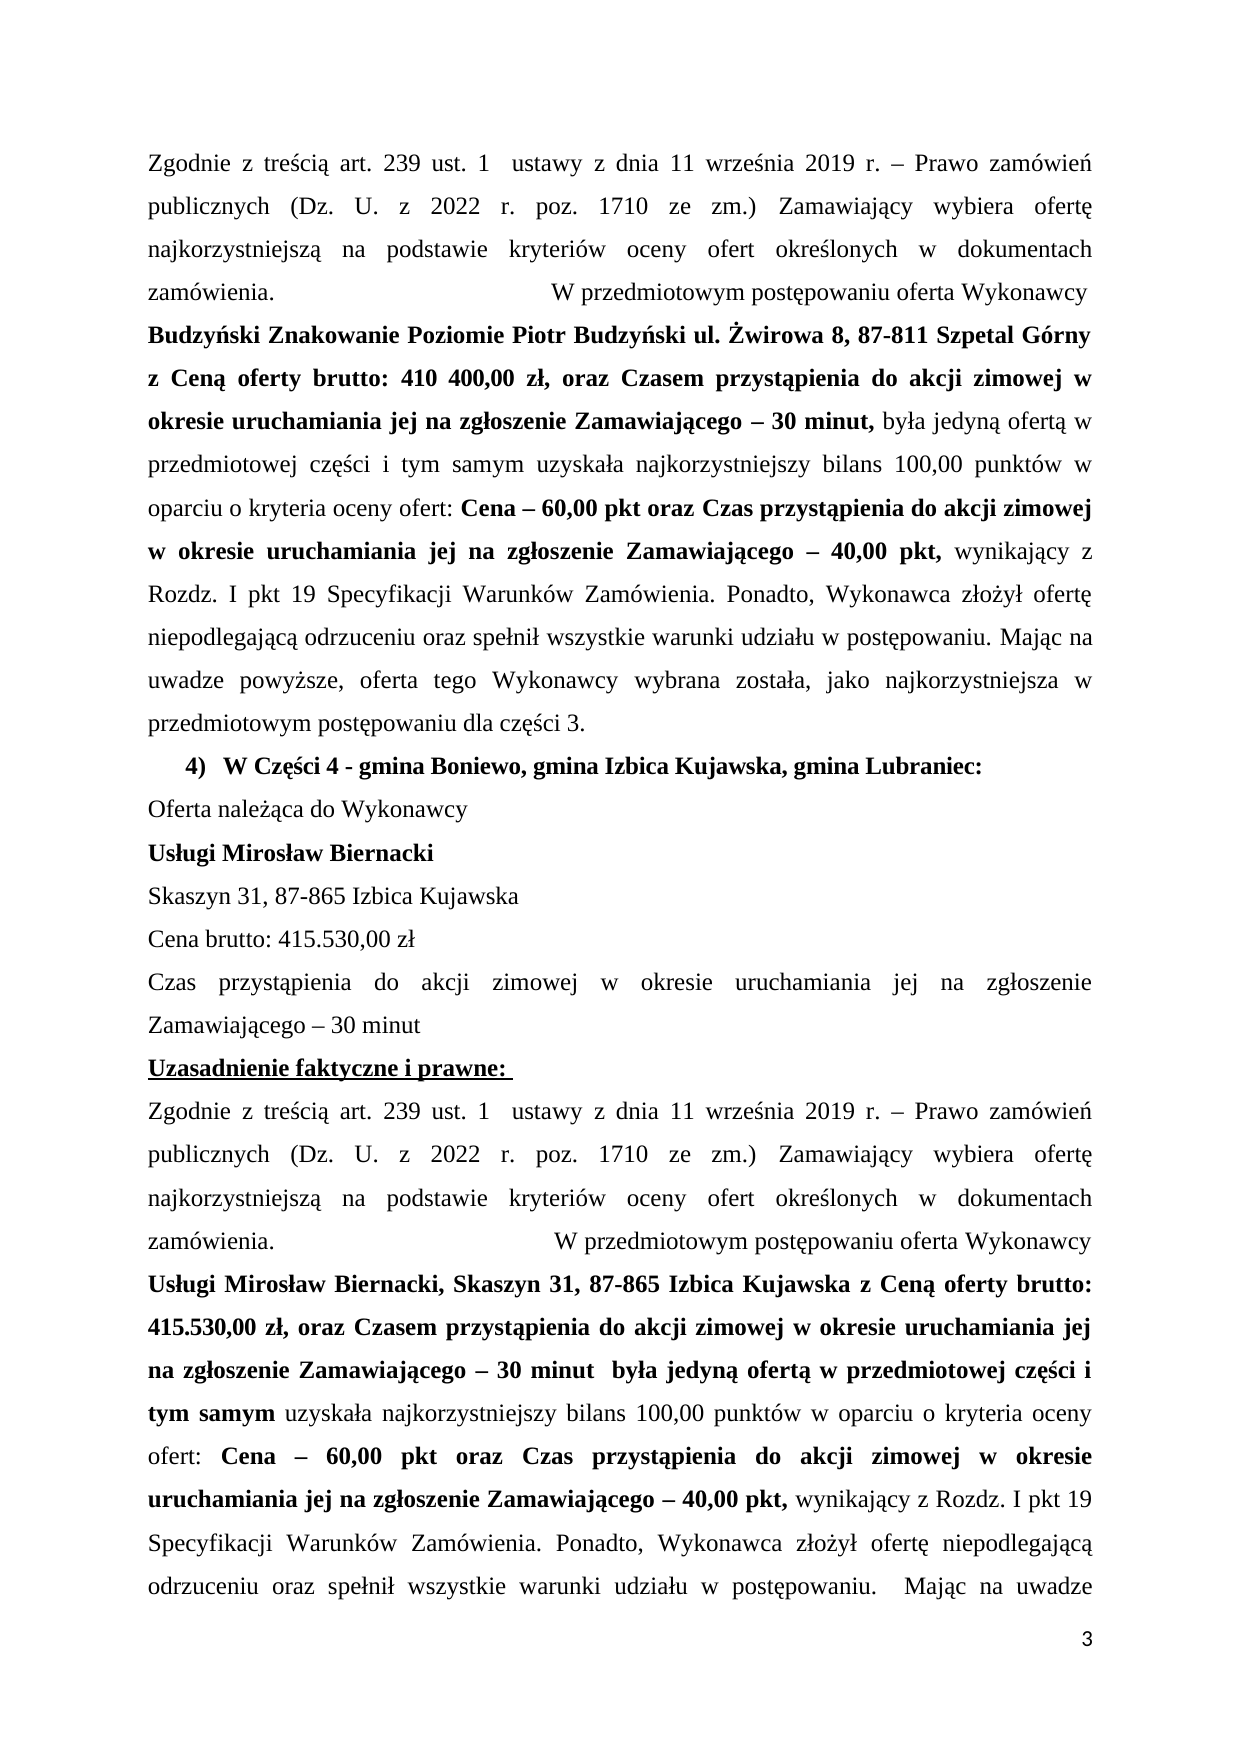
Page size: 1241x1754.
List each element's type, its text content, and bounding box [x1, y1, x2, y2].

text Zgodnie z treścią art. 239 ust. 1 ustawy z dnia 11 września 2019 r. – Prawo zamówień publicznych (Dz. U. z 2022 r. poz. 1710 ze zm.) Zamawiający wybiera ofertę najkorzystniejszą na podstawie kryteriów oceny ofert określonych w dokumentach zamówienia. W przedmiotowym postępowaniu oferta Wykonawcy Budzyński Znakowanie Poziomie Piotr Budzyński ul. Żwirowa 8, 87-811 Szpetal Górny z Ceną oferty brutto: 410 400,00 zł, oraz Czasem przystąpienia do akcji zimowej w okresie uruchamiania jej na zgłoszenie Zamawiającego – 30 minut, była jedyną ofertą w przedmiotowej części i tym samym uzyskała najkorzystniejszy bilans 100,00 punktów w oparciu o kryteria oceny ofert: Cena – 60,00 pkt oraz Czas przystąpienia do akcji zimowej w okresie uruchamiania jej na zgłoszenie Zamawiającego – 40,00 pkt, wynikający z Rozdz. I pkt 19 Specyfikacji Warunków Zamówienia. Ponadto, Wykonawca złożył ofertę niepodlegającą odrzuceniu oraz spełnił wszystkie warunki udziału w postępowaniu. Mając na uwadze powyższe, oferta tego Wykonawcy wybrana została, jako najkorzystniejsza w przedmiotowym postępowaniu dla części 3. [148, 148, 1093, 737]
text Czas przystąpienia do akcji zimowej w okresie uruchamiania jej na zgłoszenie Zamawiającego – 30 minut [148, 967, 1093, 1039]
list W Części 4 - gmina Boniewo, gmina Izbica Kujawska, gmina Lubraniec: [185, 751, 1093, 780]
text Skaszyn 31, 87-865 Izbica Kujawska [148, 881, 1093, 909]
text Cena brutto: 415.530,00 zł [148, 924, 1093, 953]
text Usługi Mirosław Biernacki [148, 838, 1093, 866]
text Oferta należąca do Wykonawcy [148, 794, 1093, 823]
text Uzasadnienie faktyczne i prawne: [148, 1053, 1093, 1082]
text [148, 1096, 1093, 1599]
